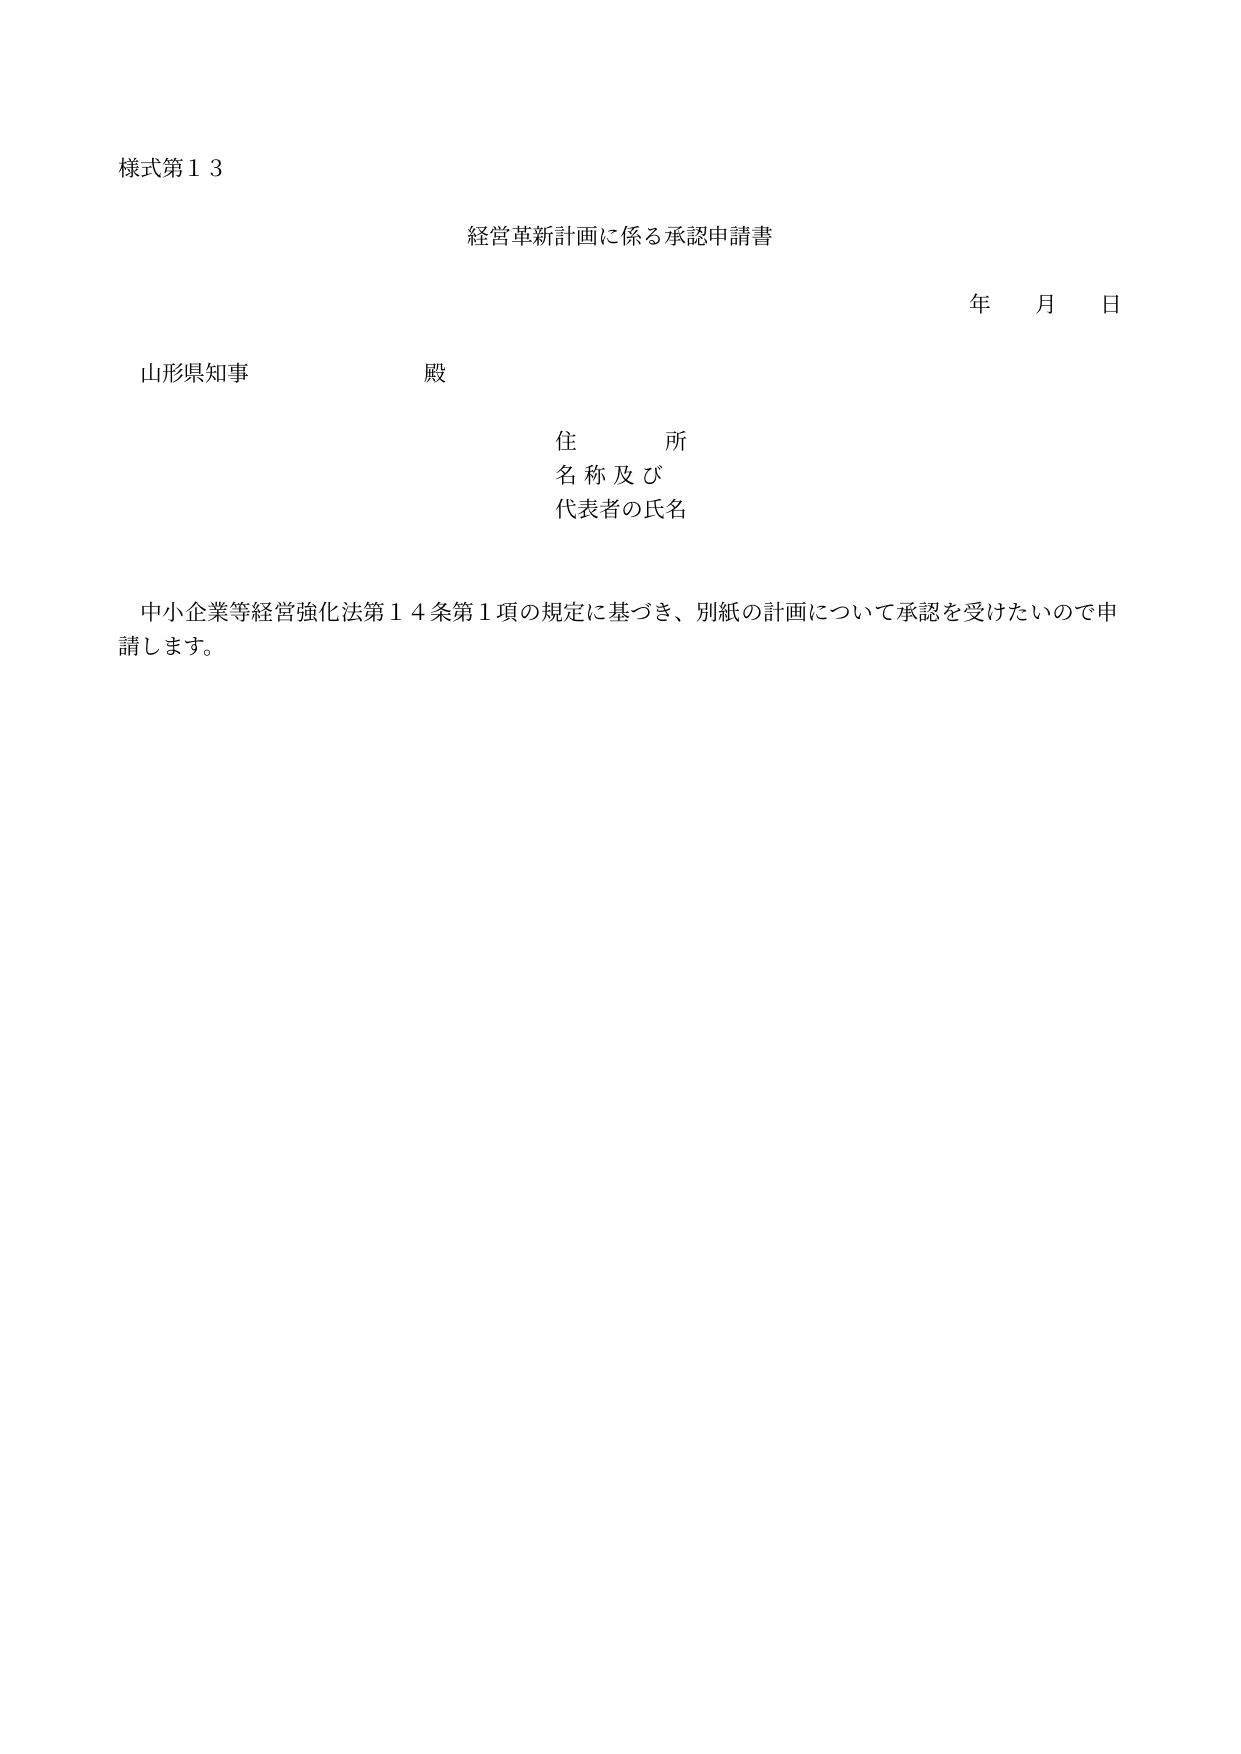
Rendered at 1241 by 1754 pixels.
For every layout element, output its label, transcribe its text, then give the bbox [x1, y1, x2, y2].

text 住 所 [118, 423, 1122, 457]
text 様式第１３ [118, 150, 1122, 184]
text 経営革新計画に係る承認申請書 [118, 218, 1122, 252]
text 年 月 日 [118, 286, 1122, 321]
text 代表者の氏名 [118, 491, 1122, 526]
text 名 称 及 び [118, 457, 1122, 491]
text 中小企業等経営強化法第１４条第１項の規定に基づき、別紙の計画について承認を受けたいので申請します。 [118, 594, 1122, 662]
text 山形県知事 殿 [118, 355, 1122, 389]
